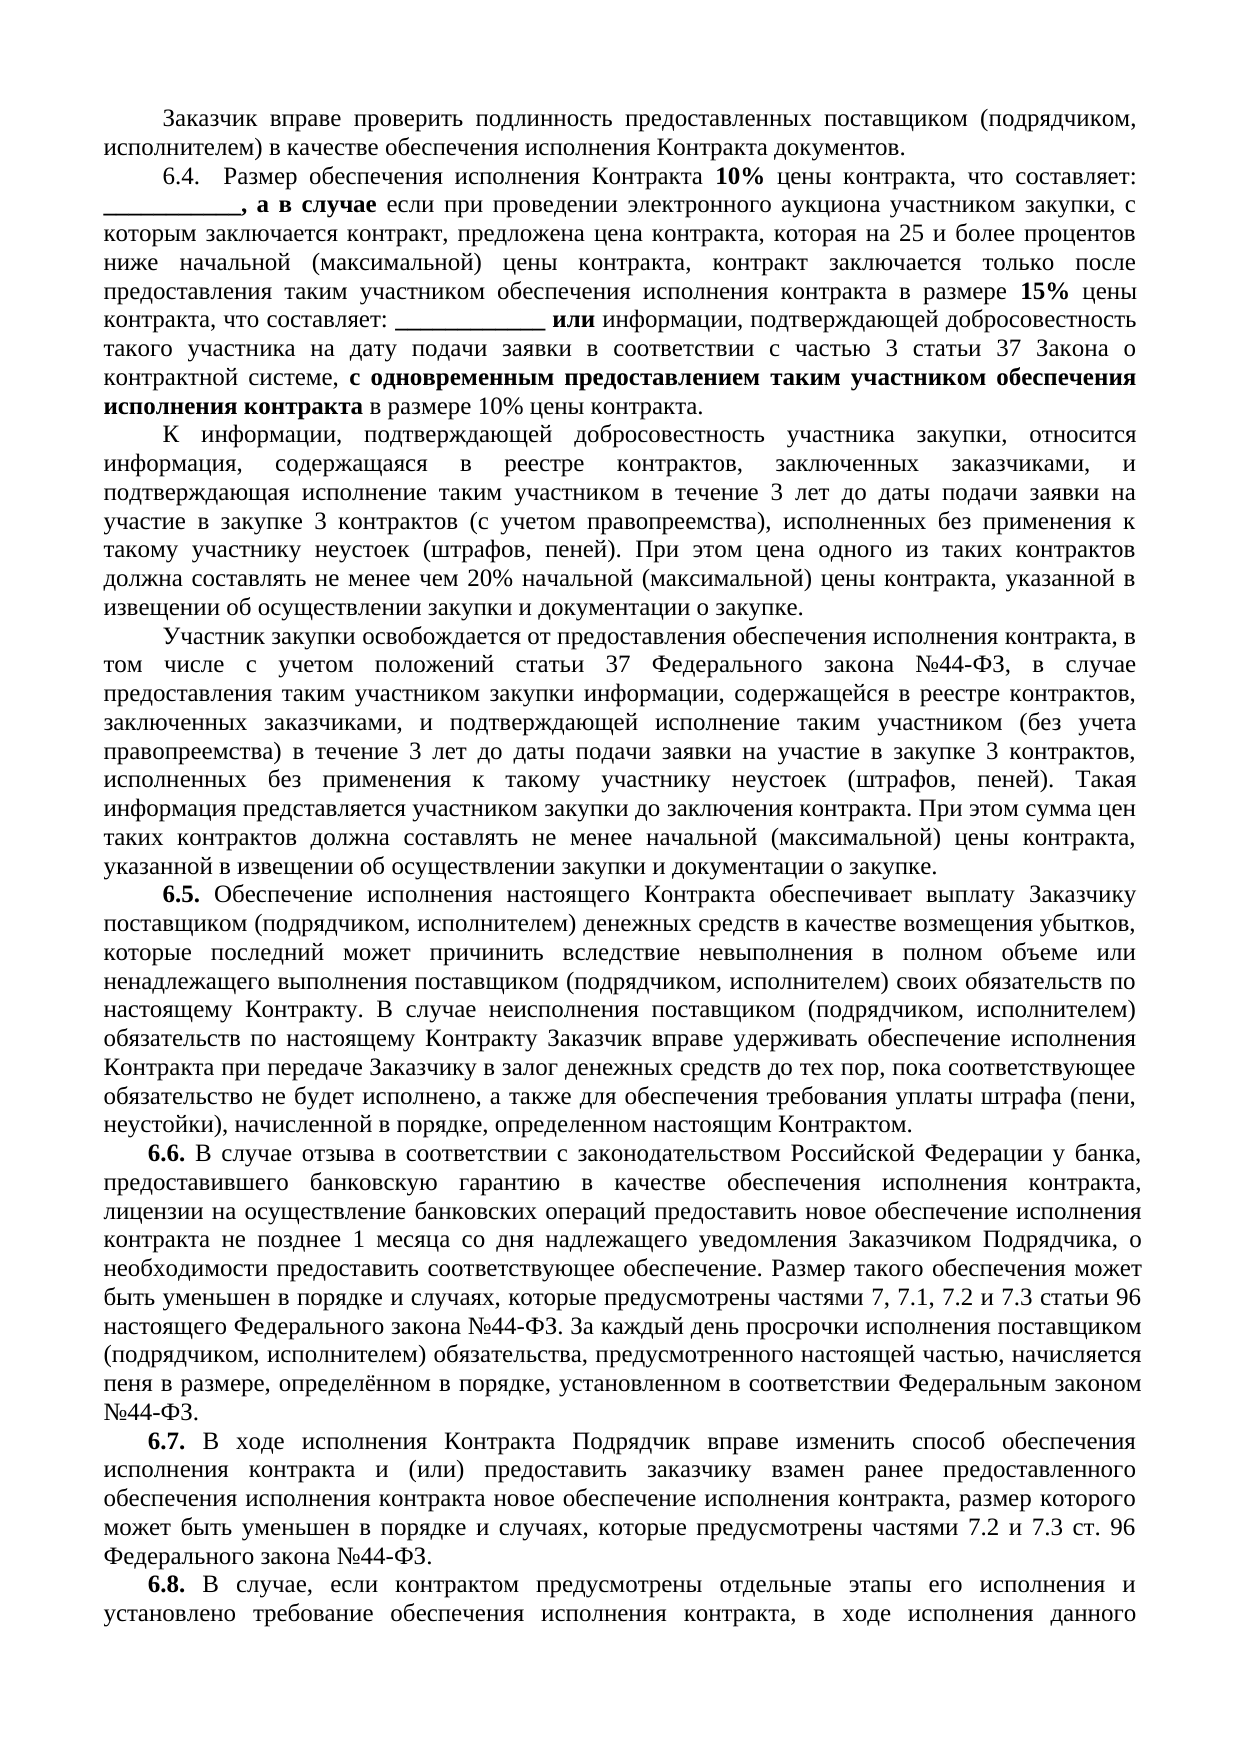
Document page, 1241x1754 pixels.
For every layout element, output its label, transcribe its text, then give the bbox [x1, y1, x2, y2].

text 6.4. Размер обеспечения исполнения Контракта 10% цены контракта, что составляет: ___________, а в случае если при проведении электронного аукциона участником закупки, с которым заключается контракт, предложена цена контракта, которая на 25 и более процентов ниже начальной (максимальной) цены контракта, контракт заключается только после предоставления таким участником обеспечения исполнения контракта в размере 15% цены контракта, что составляет: ____________ или информации, подтверждающей добросовестность такого участника на дату подачи заявки в соответствии с частью 3 статьи 37 Закона о контрактной системе, с одновременным предоставлением таким участником обеспечения исполнения контракта в размере 10% цены контракта. [103, 161, 1137, 419]
text К информации, подтверждающей добросовестность участника закупки, относится информация, содержащаяся в реестре контрактов, заключенных заказчиками, и подтверждающая исполнение таким участником в течение 3 лет до даты подачи заявки на участие в закупке 3 контрактов (с учетом правопреемства), исполненных без применения к такому участнику неустоек (штрафов, пеней). При этом цена одного из таких контрактов должна составлять не менее чем 20% начальной (максимальной) цены контракта, указанной в извещении об осуществлении закупки и документации о закупке. [103, 419, 1137, 621]
text 6.6. В случае отзыва в соответствии с законодательством Российской Федерации у банка, предоставившего банковскую гарантию в качестве обеспечения исполнения контракта, лицензии на осуществление банковских операций предоставить новое обеспечение исполнения контракта не позднее 1 месяца со дня надлежащего уведомления Заказчиком Подрядчика, о необходимости предоставить соответствующее обеспечение. Размер такого обеспечения может быть уменьшен в порядке и случаях, которые предусмотрены частями 7, 7.1, 7.2 и 7.3 статьи 96 настоящего Федерального закона №44-ФЗ. За каждый день просрочки исполнения поставщиком (подрядчиком, исполнителем) обязательства, предусмотренного настоящей частью, начисляется пеня в размере, определённом в порядке, установленном в соответствии Федеральным законом №44-ФЗ. [103, 1138, 1143, 1426]
text Заказчик вправе проверить подлинность предоставленных поставщиком (подрядчиком, исполнителем) в качестве обеспечения исполнения Контракта документов. [103, 103, 1137, 161]
text 6.5. Обеспечение исполнения настоящего Контракта обеспечивает выплату Заказчику поставщиком (подрядчиком, исполнителем) денежных средств в качестве возмещения убытков, которые последний может причинить вследствие невыполнения в полном объеме или ненадлежащего выполнения поставщиком (подрядчиком, исполнителем) своих обязательств по настоящему Контракту. В случае неисполнения поставщиком (подрядчиком, исполнителем) обязательств по настоящему Контракту Заказчик вправе удерживать обеспечение исполнения Контракта при передаче Заказчику в залог денежных средств до тех пор, пока соответствующее обязательство не будет исполнено, а также для обеспечения требования уплаты штрафа (пени, неустойки), начисленной в порядке, определенном настоящим Контрактом. [103, 879, 1137, 1138]
text Участник закупки освобождается от предоставления обеспечения исполнения контракта, в том числе с учетом положений статьи 37 Федерального закона №44-ФЗ, в случае предоставления таким участником закупки информации, содержащейся в реестре контрактов, заключенных заказчиками, и подтверждающей исполнение таким участником (без учета правопреемства) в течение 3 лет до даты подачи заявки на участие в закупке 3 контрактов, исполненных без применения к такому участнику неустоек (штрафов, пеней). Такая информация представляется участником закупки до заключения контракта. При этом сумма цен таких контрактов должна составлять не менее начальной (максимальной) цены контракта, указанной в извещении об осуществлении закупки и документации о закупке. [103, 621, 1137, 879]
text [103, 1569, 1137, 1627]
text 6.7. В ходе исполнения Контракта Подрядчик вправе изменить способ обеспечения исполнения контракта и (или) предоставить заказчику взамен ранее предоставленного обеспечения исполнения контракта новое обеспечение исполнения контракта, размер которого может быть уменьшен в порядке и случаях, которые предусмотрены частями 7.2 и 7.3 ст. 96 Федерального закона №44-ФЗ. [103, 1426, 1137, 1569]
